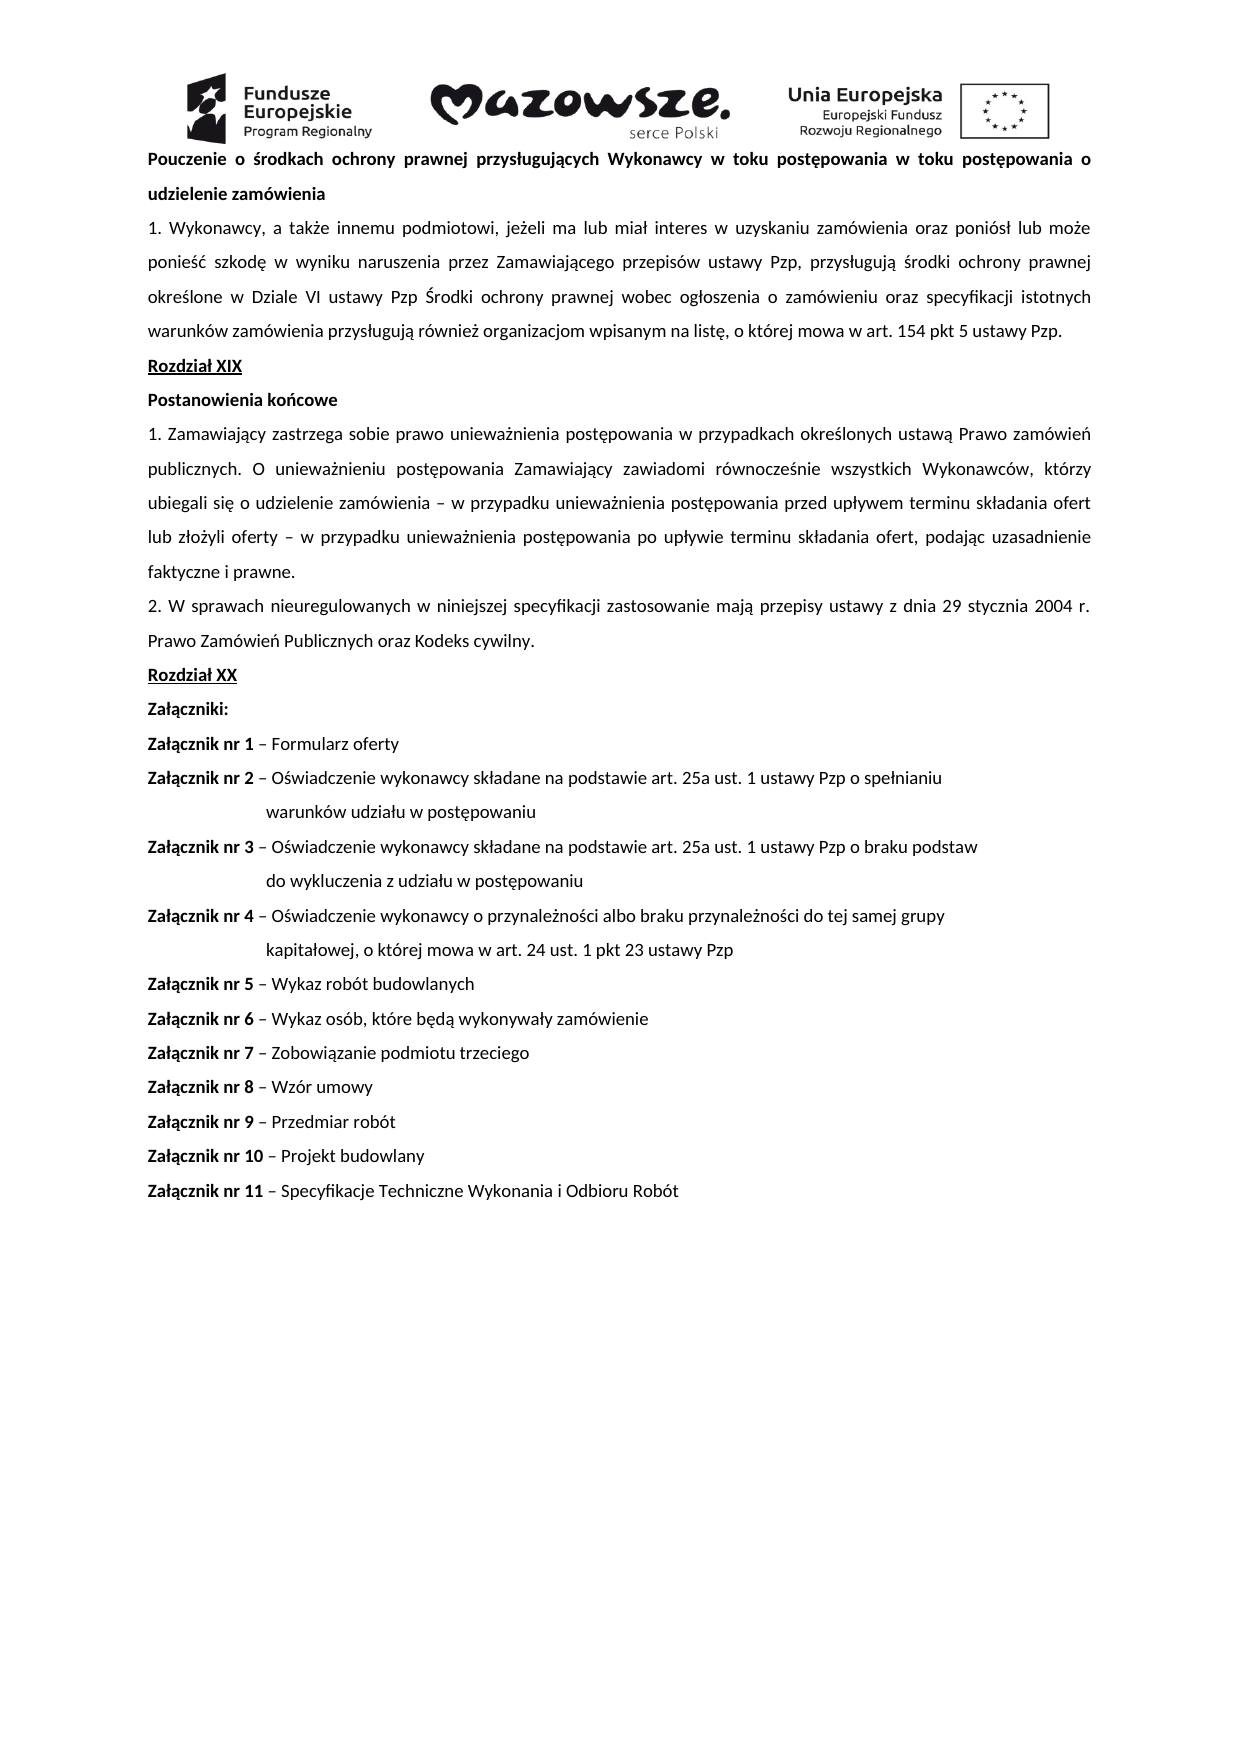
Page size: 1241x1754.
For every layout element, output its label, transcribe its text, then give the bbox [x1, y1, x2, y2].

text Załącznik nr 3 – Oświadczenie wykonawcy składane na podstawie art. 25a ust. 1 ustawy Pzp o braku podstaw [148, 835, 1093, 858]
text Załącznik nr 2 – Oświadczenie wykonawcy składane na podstawie art. 25a ust. 1 ustawy Pzp o spełnianiu [148, 766, 1093, 789]
text Załącznik nr 7 – Zobowiązanie podmiotu trzeciego [148, 1041, 1093, 1064]
text Załącznik nr 4 – Oświadczenie wykonawcy o przynależności albo braku przynależności do tej samej grupy [148, 904, 1093, 927]
text Pouczenie o środkach ochrony prawnej przysługujących Wykonawcy w toku postępowania w toku postępowania o udzielenie zamówienia [148, 148, 1093, 205]
text Załącznik nr 6 – Wykaz osób, które będą wykonywały zamówienie [148, 1007, 1093, 1030]
text kapitałowej, o której mowa w art. 24 ust. 1 pkt 23 ustawy Pzp [148, 938, 1093, 961]
text Załącznik nr 1 – Formularz oferty [148, 732, 1093, 755]
text Załącznik nr 8 – Wzór umowy [148, 1076, 1093, 1099]
text Rozdział XX [148, 663, 1093, 686]
text warunków udziału w postępowaniu [148, 801, 1093, 824]
text 1. Wykonawcy, a także innemu podmiotowi, jeżeli ma lub miał interes w uzyskaniu zamówienia oraz poniósł lub może ponieść szkodę w wyniku naruszenia przez Zamawiającego przepisów ustawy Pzp, przysługują środki ochrony prawnej określone w Dziale VI ustawy Pzp Środki ochrony prawnej wobec ogłoszenia o zamówieniu oraz specyfikacji istotnych warunków zamówienia przysługują również organizacjom wpisanym na listę, o której mowa w art. 154 pkt 5 ustawy Pzp. [148, 216, 1093, 342]
text Załącznik nr 10 – Projekt budowlany [148, 1144, 1093, 1167]
text Rozdział XIX [148, 354, 1093, 377]
text Załącznik nr 11 – Specyfikacje Techniczne Wykonania i Odbioru Robót [148, 1179, 1093, 1202]
text Postanowienia końcowe [148, 388, 1093, 411]
picture [187, 73, 1053, 144]
text 2. W sprawach nieuregulowanych w niniejszej specyfikacji zastosowanie mają przepisy ustawy z dnia 29 stycznia 2004 r. Prawo Zamówień Publicznych oraz Kodeks cywilny. [148, 594, 1093, 652]
text Załączniki: [148, 698, 1093, 721]
text Załącznik nr 9 – Przedmiar robót [148, 1110, 1093, 1133]
text do wykluczenia z udziału w postępowaniu [148, 869, 1093, 892]
text 1. Zamawiający zastrzega sobie prawo unieważnienia postępowania w przypadkach określonych ustawą Prawo zamówień publicznych. O unieważnieniu postępowania Zamawiający zawiadomi równocześnie wszystkich Wykonawców, którzy ubiegali się o udzielenie zamówienia – w przypadku unieważnienia postępowania przed upływem terminu składania ofert lub złożyli oferty – w przypadku unieważnienia postępowania po upływie terminu składania ofert, podając uzasadnienie faktyczne i prawne. [148, 423, 1093, 583]
text Załącznik nr 5 – Wykaz robót budowlanych [148, 973, 1093, 996]
